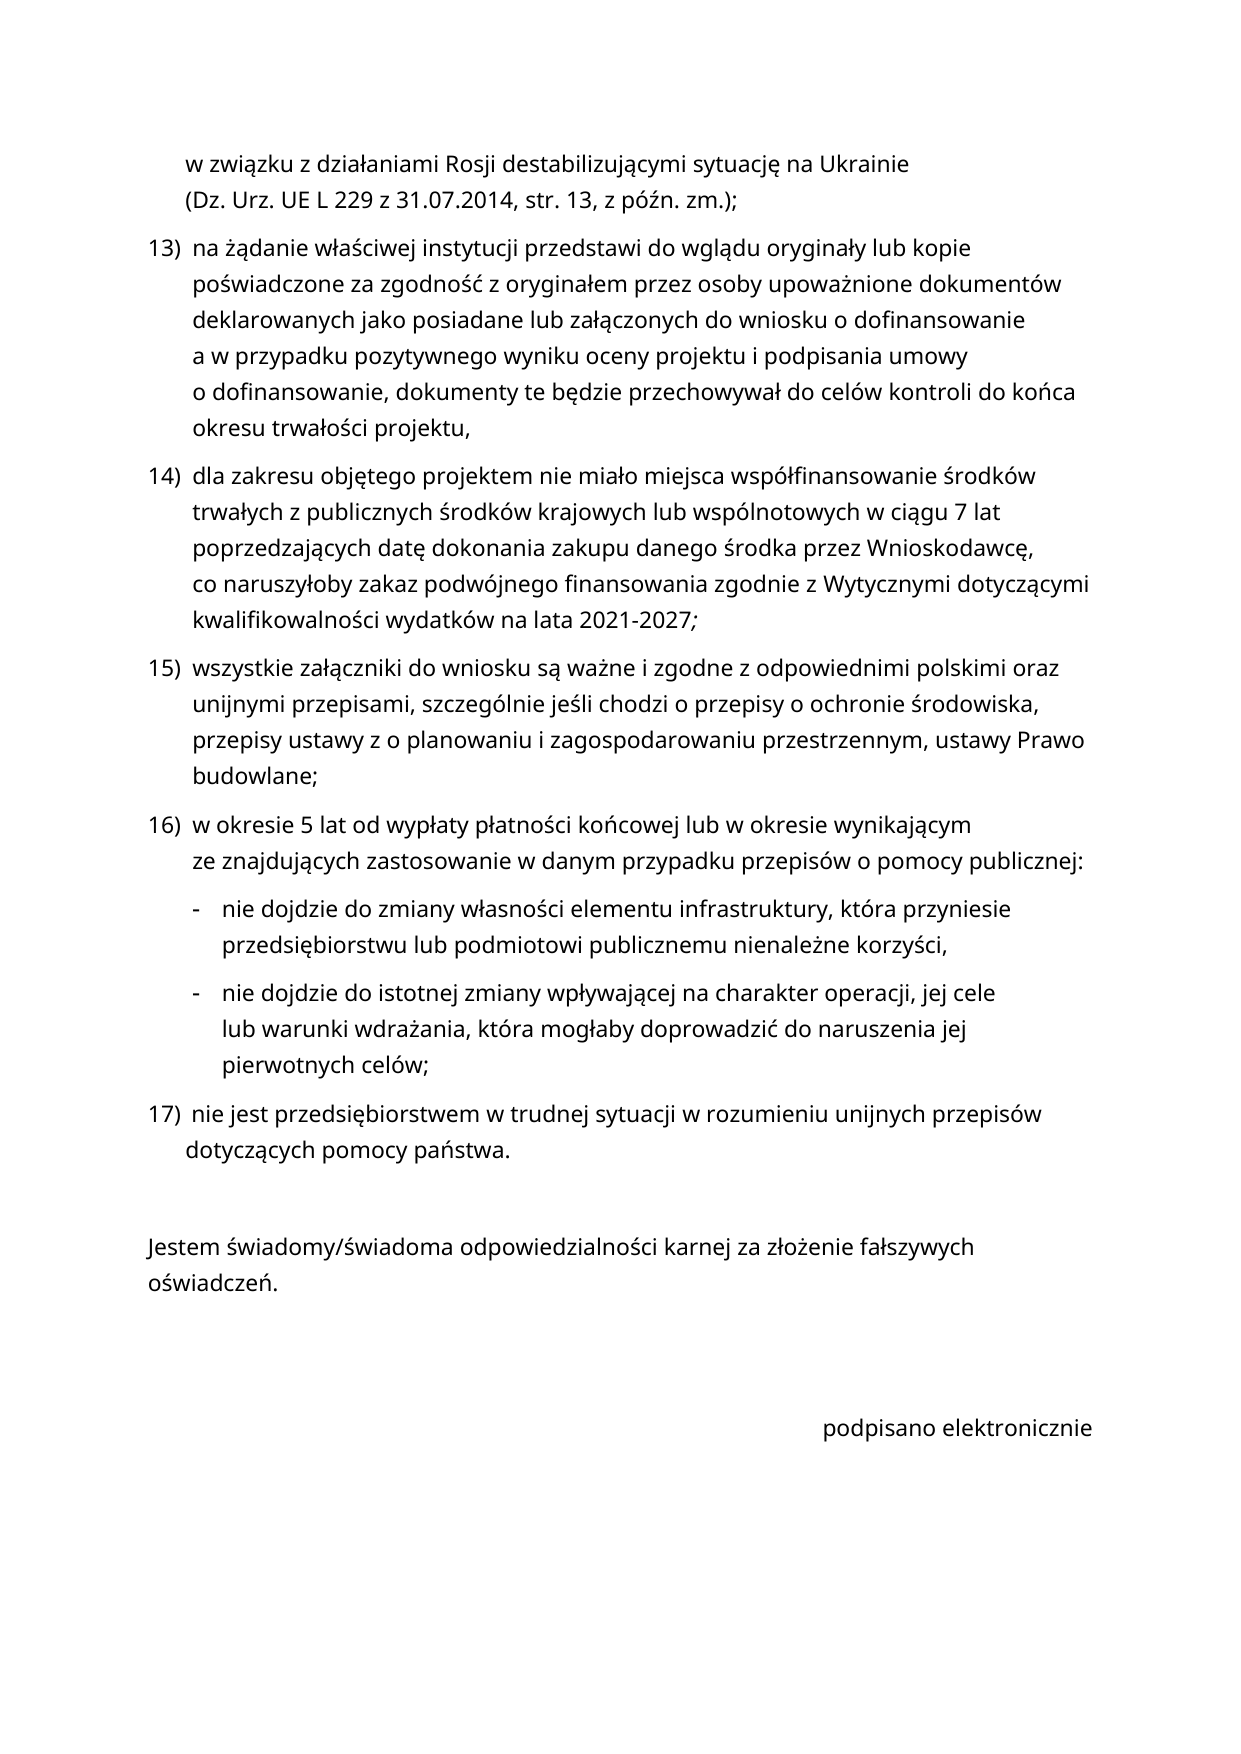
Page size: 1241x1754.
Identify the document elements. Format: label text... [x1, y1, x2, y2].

list nie dojdzie do istotnej zmiany wpływającej na charakter operacji, jej cele lub warunki wdrażania, która mogłaby doprowadzić do naruszenia jej pierwotnych celów; [192, 977, 1092, 1081]
list dla zakresu objętego projektem nie miało miejsca współfinansowanie środków trwałych z publicznych środków krajowych lub wspólnotowych w ciągu 7 lat poprzedzających datę dokonania zakupu danego środka przez Wnioskodawcę, co naruszyłoby zakaz podwójnego finansowania zgodnie z Wytycznymi dotyczącymi kwalifikowalności wydatków na lata 2021-2027; [148, 460, 1092, 635]
text Jestem świadomy/świadoma odpowiedzialności karnej za złożenie fałszywych oświadczeń. [148, 1231, 1092, 1298]
list nie dojdzie do zmiany własności elementu infrastruktury, która przyniesie przedsiębiorstwu lub podmiotowi publicznemu nienależne korzyści, [192, 893, 1092, 960]
list wszystkie załączniki do wniosku są ważne i zgodne z odpowiednimi polskimi oraz unijnymi przepisami, szczególnie jeśli chodzi o przepisy o ochronie środowiska, przepisy ustawy z o planowaniu i zagospodarowaniu przestrzennym, ustawy Prawo budowlane; [148, 652, 1092, 791]
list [148, 148, 1092, 215]
list w okresie 5 lat od wypłaty płatności końcowej lub w okresie wynikającym ze znajdujących zastosowanie w danym przypadku przepisów o pomocy publicznej: [148, 809, 1092, 876]
list na żądanie właściwej instytucji przedstawi do wglądu oryginały lub kopie poświadczone za zgodność z oryginałem przez osoby upoważnione dokumentów deklarowanych jako posiadane lub załączonych do wniosku o dofinansowanie a w przypadku pozytywnego wyniku oceny projektu i podpisania umowy o dofinansowanie, dokumenty te będzie przechowywał do celów kontroli do końca okresu trwałości projektu, [148, 232, 1092, 443]
list nie jest przedsiębiorstwem w trudnej sytuacji w rozumieniu unijnych przepisów dotyczących pomocy państwa. [148, 1098, 1092, 1165]
text podpisano elektronicznie [148, 1412, 1092, 1443]
